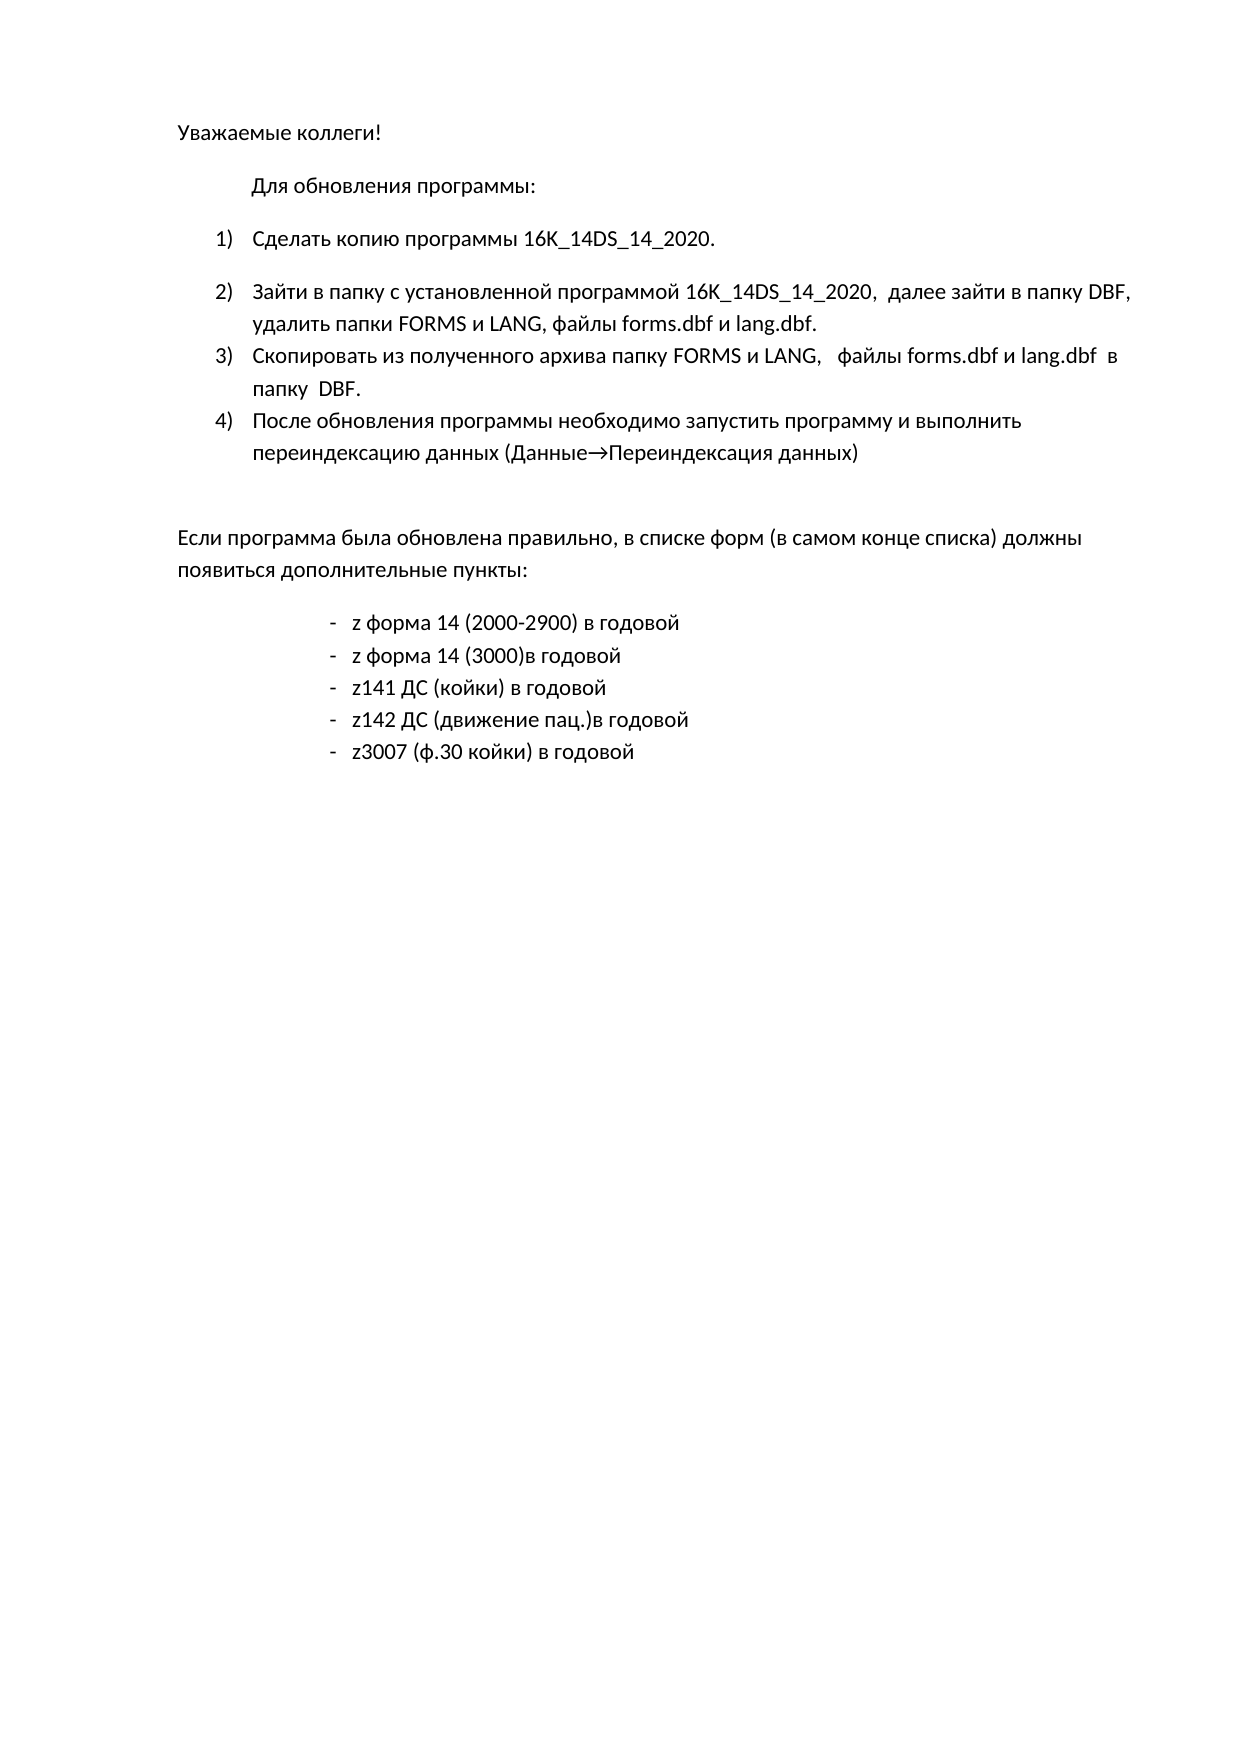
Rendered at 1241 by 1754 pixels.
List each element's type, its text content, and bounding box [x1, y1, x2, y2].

list - z форма 14 (2000-2900) в годовой [252, 608, 1152, 637]
list - z3007 (ф.30 койки) в годовой [252, 737, 1152, 765]
list После обновления программы необходимо запустить программу и выполнить переиндексацию данных (Данные→Переиндексация данных) [215, 406, 1152, 466]
text Если программа была обновлена правильно, в списке форм (в самом конце списка) должны появиться дополнительные пункты: [177, 523, 1152, 583]
text Для обновления программы: [177, 171, 1152, 199]
list - z142 ДС (движение пац.)в годовой [252, 705, 1152, 733]
list - z форма 14 (3000)в годовой [252, 641, 1152, 669]
text Уважаемые коллеги! [177, 118, 1152, 146]
list - z141 ДС (койки) в годовой [252, 673, 1152, 701]
list Скопировать из полученного архива папку FORMS и LANG, файлы forms.dbf и lang.dbf в папку DBF. [215, 342, 1152, 402]
list Сделать копию программы 16K_14DS_14_2020. [215, 224, 1152, 252]
list Зайти в папку c установленной программой 16K_14DS_14_2020, далее зайти в папку DBF, удалить папки FORMS и LANG, файлы forms.dbf и lang.dbf. [215, 277, 1152, 337]
